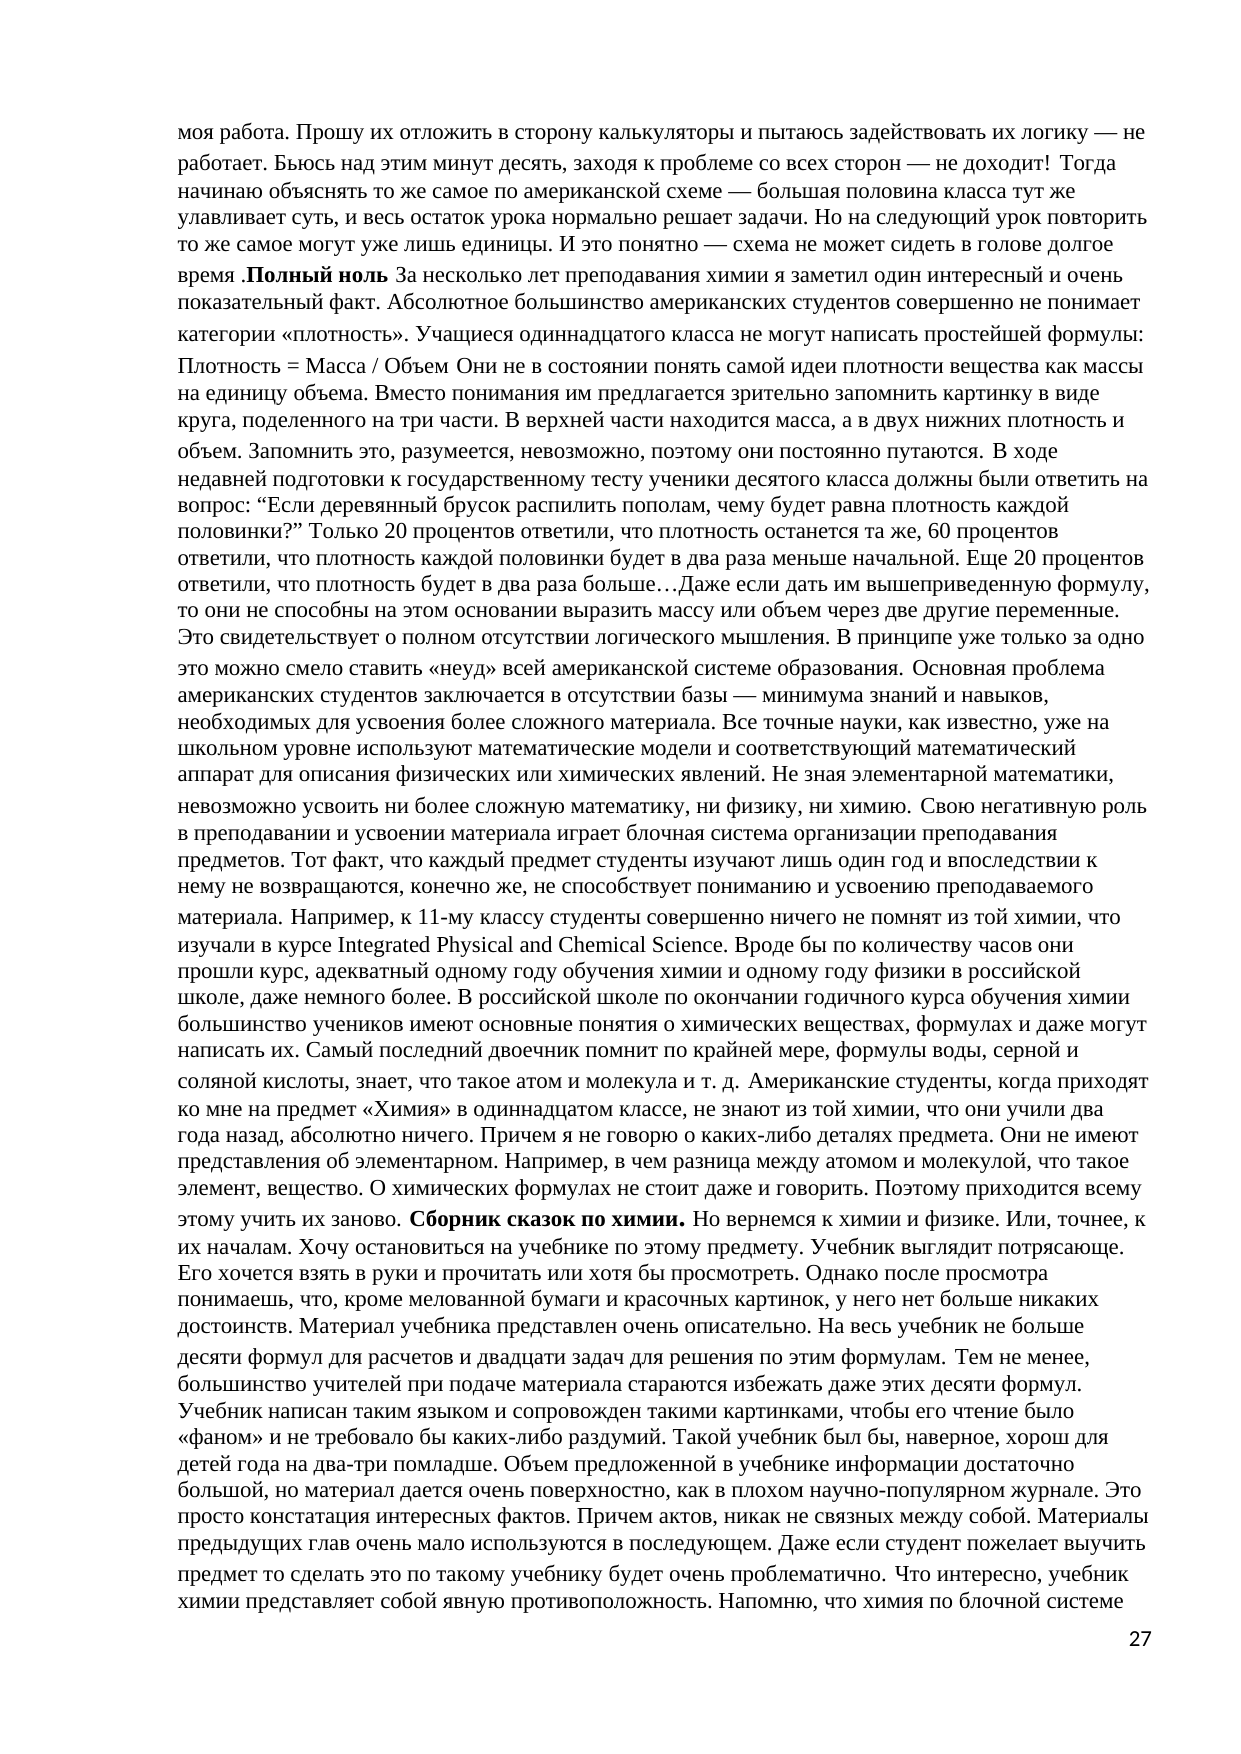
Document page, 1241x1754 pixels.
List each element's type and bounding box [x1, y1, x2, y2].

text [177, 118, 1152, 1614]
